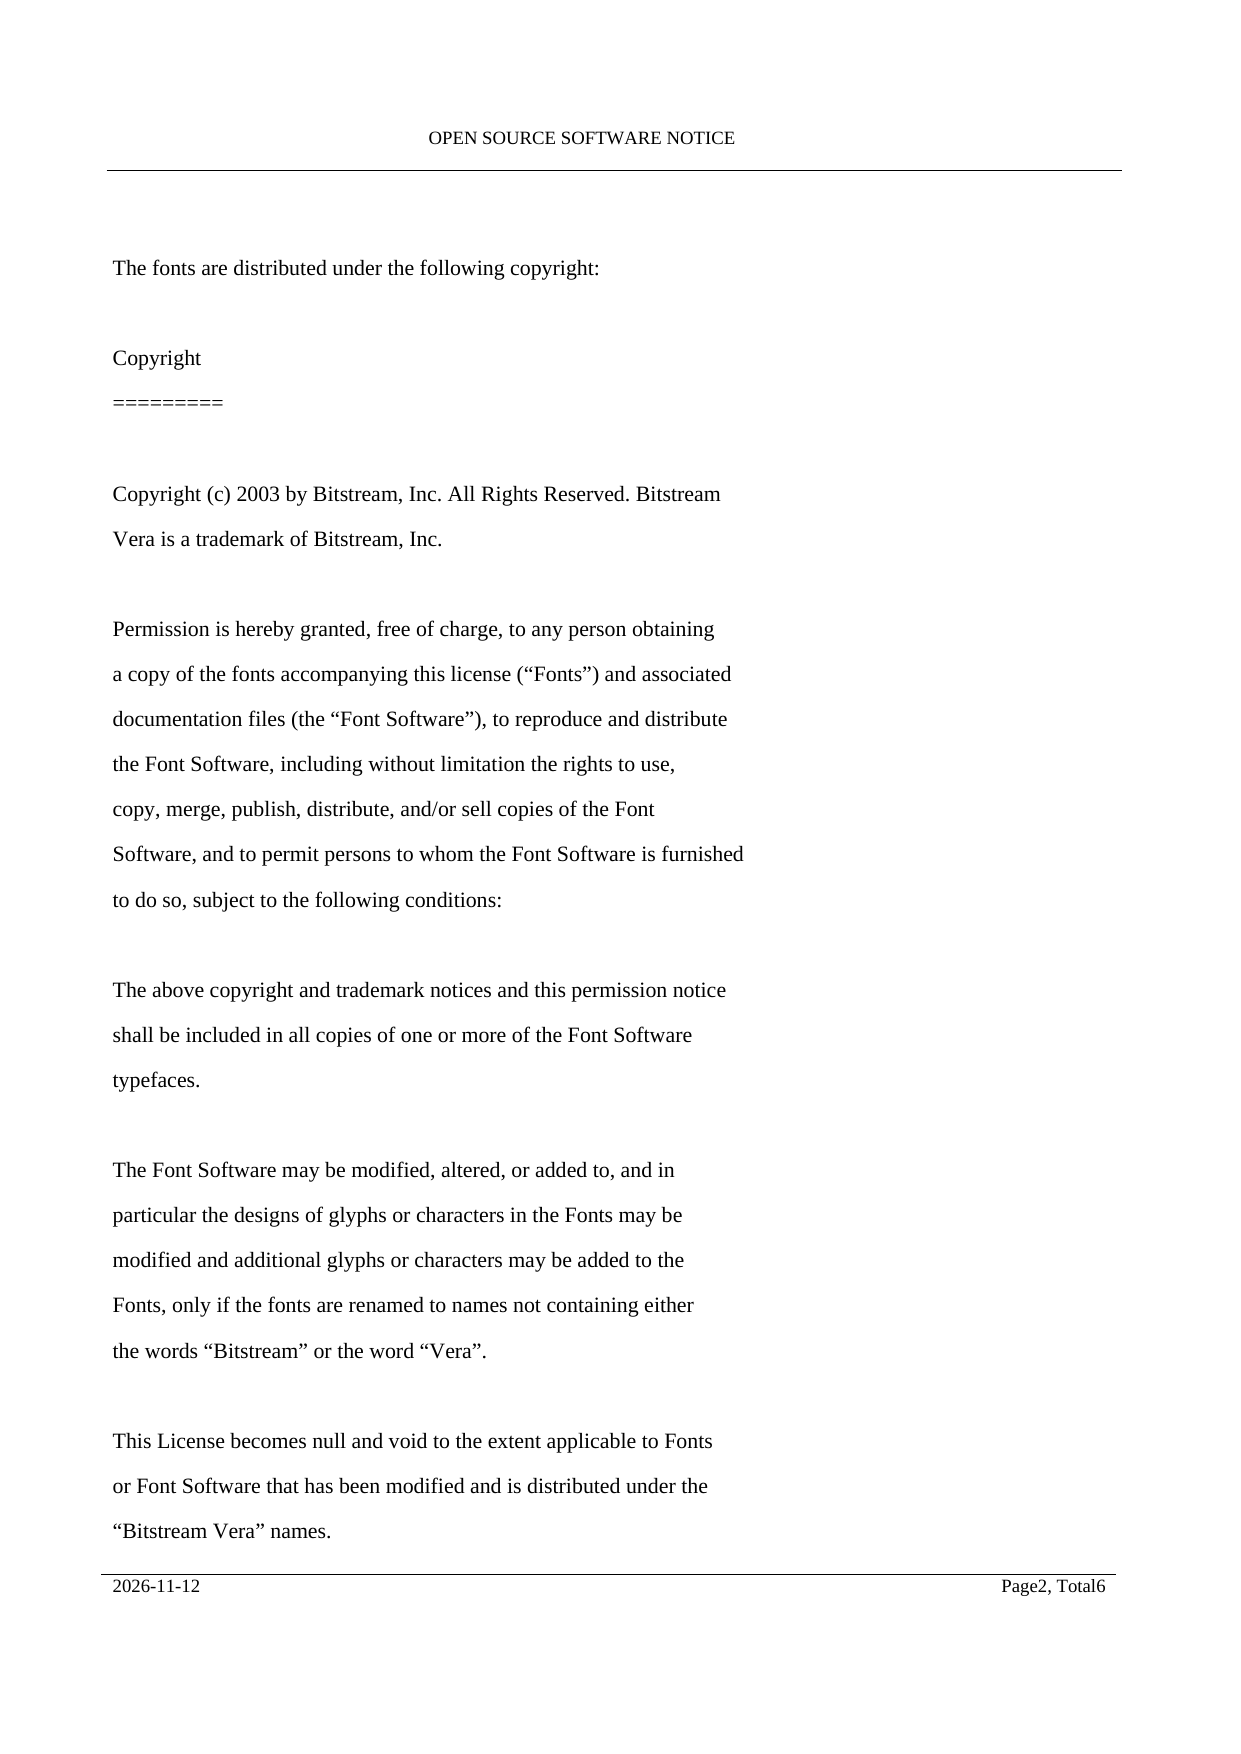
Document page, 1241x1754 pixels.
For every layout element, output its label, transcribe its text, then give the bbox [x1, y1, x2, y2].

text ========= [112, 387, 1128, 419]
text Copyright [112, 342, 1128, 374]
text a copy of the fonts accompanying this license (“Fonts”) and associated [112, 657, 1128, 690]
text shall be included in all copies of one or more of the Font Software [112, 1018, 1128, 1051]
text Copyright (c) 2003 by Bitstream, Inc. All Rights Reserved. Bitstream [112, 477, 1128, 509]
text Software, and to permit persons to whom the Font Software is furnished [112, 838, 1128, 870]
text copy, merge, publish, distribute, and/or sell copies of the Font [112, 793, 1128, 825]
text The fonts are distributed under the following copyright: [112, 251, 1128, 284]
text This License becomes null and void to the extent applicable to Fonts [112, 1424, 1128, 1457]
text typefaces. [112, 1063, 1128, 1096]
text modified and additional glyphs or characters may be added to the [112, 1244, 1128, 1276]
text the words “Bitstream” or the word “Vera”. [112, 1334, 1128, 1366]
text to do so, subject to the following conditions: [112, 883, 1128, 915]
text or Font Software that has been modified and is distributed under the [112, 1469, 1128, 1502]
text Fonts, only if the fonts are renamed to names not containing either [112, 1289, 1128, 1321]
text the Font Software, including without limitation the rights to use, [112, 748, 1128, 780]
text “Bitstream Vera” names. [112, 1514, 1128, 1547]
text particular the designs of glyphs or characters in the Fonts may be [112, 1199, 1128, 1231]
text Vera is a trademark of Bitstream, Inc. [112, 522, 1128, 554]
text Permission is hereby granted, free of charge, to any person obtaining [112, 612, 1128, 645]
text The above copyright and trademark notices and this permission notice [112, 973, 1128, 1006]
text documentation files (the “Font Software”), to reproduce and distribute [112, 702, 1128, 735]
text The Font Software may be modified, altered, or added to, and in [112, 1153, 1128, 1186]
